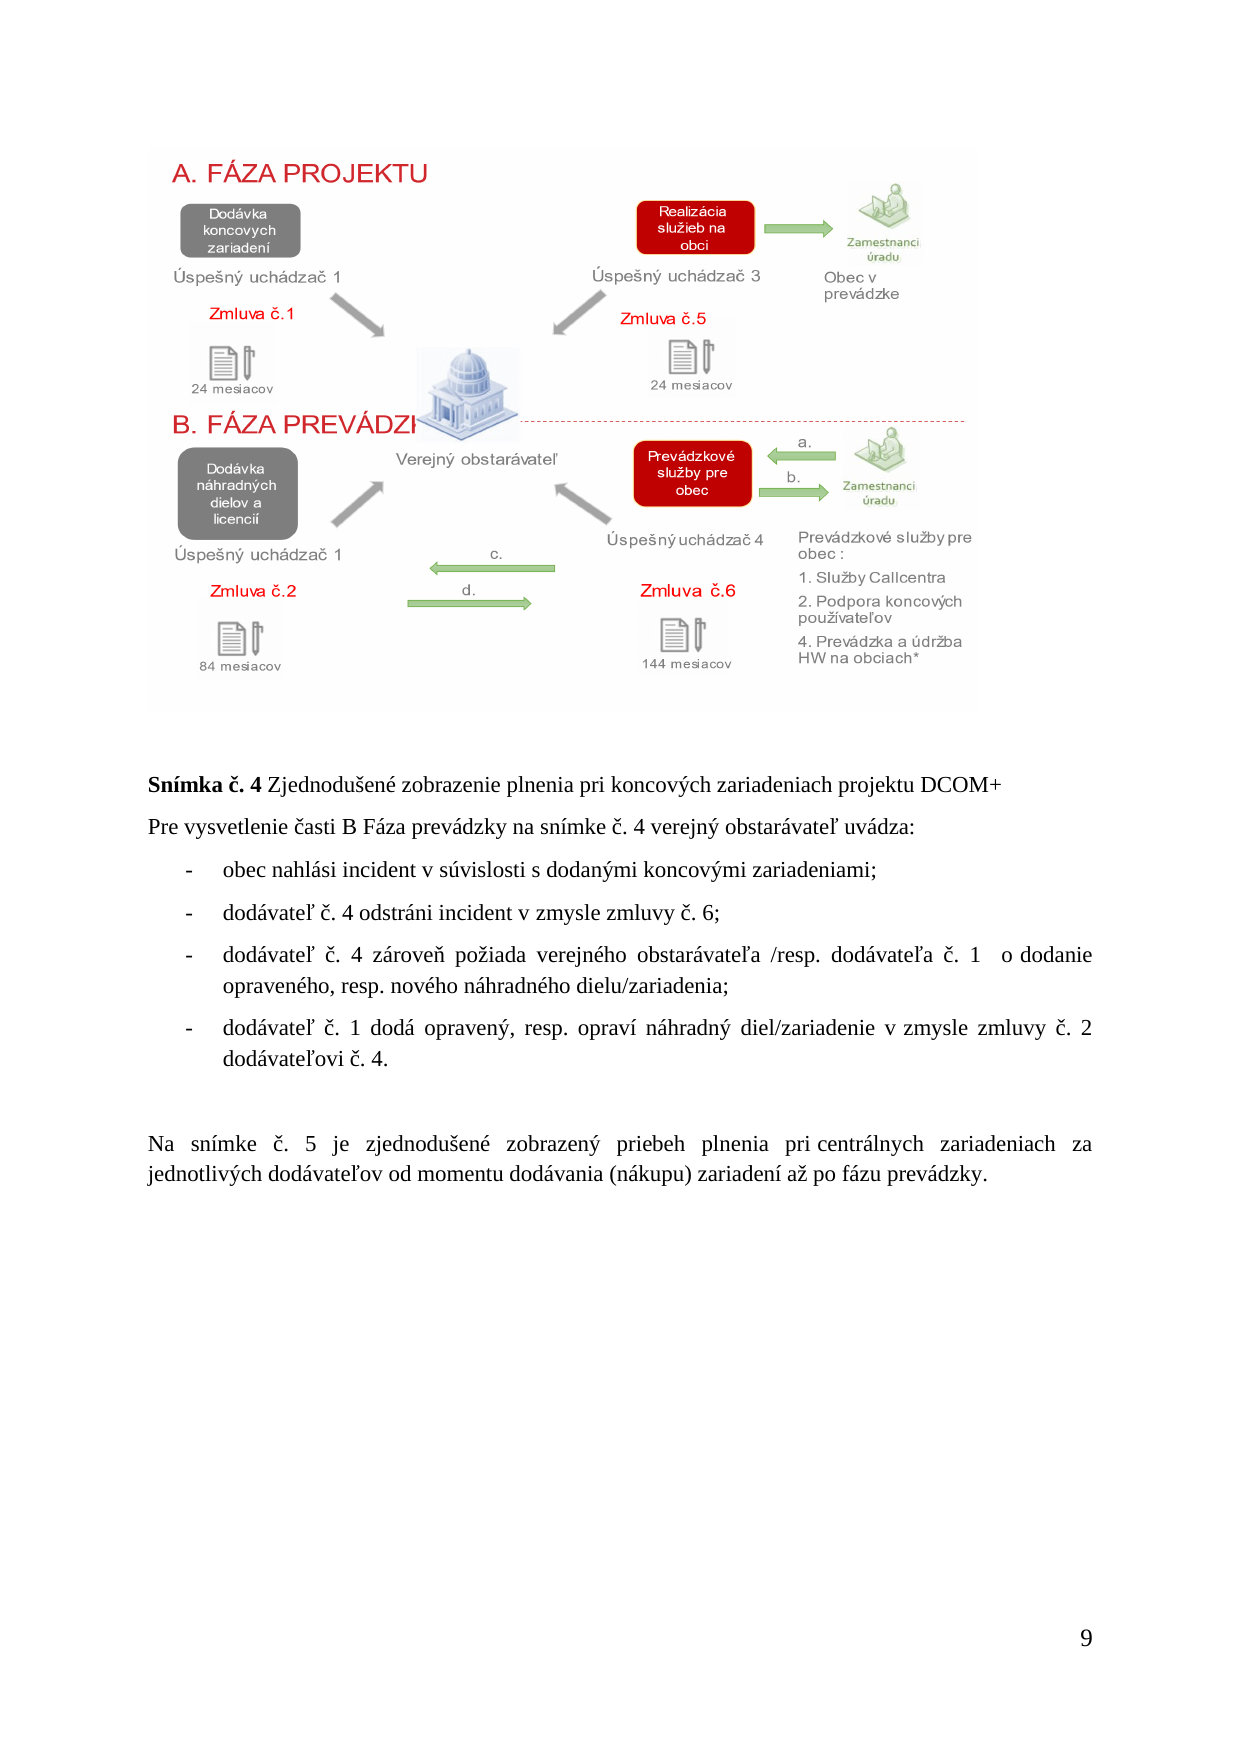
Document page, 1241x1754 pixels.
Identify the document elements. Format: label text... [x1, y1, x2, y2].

list obec nahlási incident v súvislosti s dodanými koncovými zariadeniami; [185, 856, 1093, 882]
text Na snímke č. 5 je zjednodušené zobrazený priebeh plnenia pri centrálnych zariadeniach za jednotlivých dodávateľov od momentu dodávania (nákupu) zariadení až po fázu prevádzky. [148, 1130, 1093, 1187]
list dodávateľ č. 1 dodá opravený, resp. opraví náhradný diel/zariadenie v zmysle zmluvy č. 2 dodávateľovi č. 4. [185, 1014, 1093, 1071]
list dodávateľ č. 4 odstráni incident v zmysle zmluvy č. 6; [185, 899, 1093, 925]
text Pre vysvetlenie časti B Fáza prevádzky na snímke č. 4 verejný obstarávateľ uvádza: [148, 813, 1093, 840]
picture [147, 147, 977, 712]
text Snímka č. 4 Zjednodušené zobrazenie plnenia pri koncových zariadeniach projektu DCOM+ [148, 771, 1093, 797]
list dodávateľ č. 4 zároveň požiada verejného obstarávateľa /resp. dodávateľa č. 1 o dodanie opraveného, resp. nového náhradného dielu/zariadenia; [185, 942, 1093, 998]
